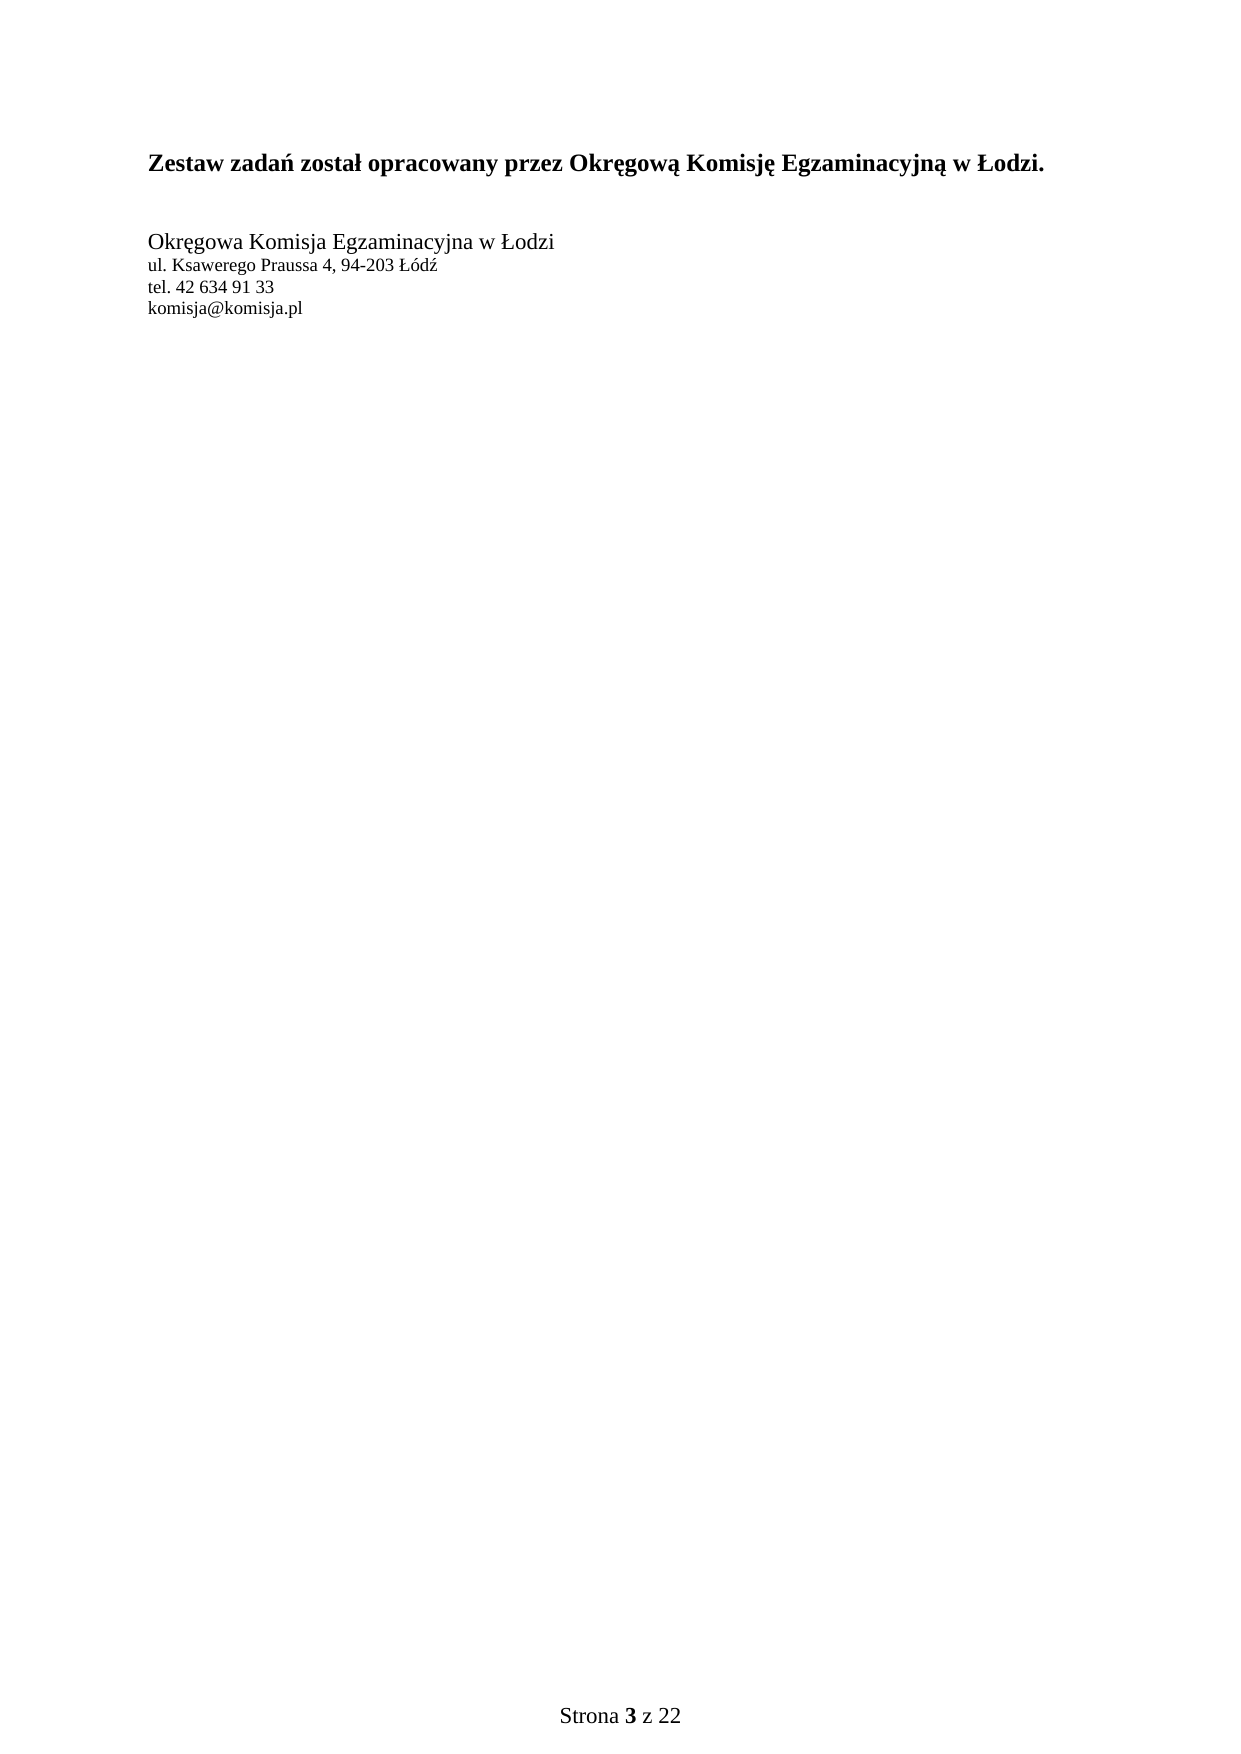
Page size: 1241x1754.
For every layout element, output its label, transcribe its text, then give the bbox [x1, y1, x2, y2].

text komisja@komisja.pl [148, 297, 1093, 319]
text ul. Ksawerego Praussa 4, 94-203 Łódź [148, 254, 1093, 276]
text tel. 42 634 91 33 [148, 276, 1093, 297]
text Zestaw zadań został opracowany przez Okręgową Komisję Egzaminacyjną w Łodzi. [148, 148, 1093, 176]
text Okręgowa Komisja Egzaminacyjna w Łodzi [148, 228, 1093, 254]
